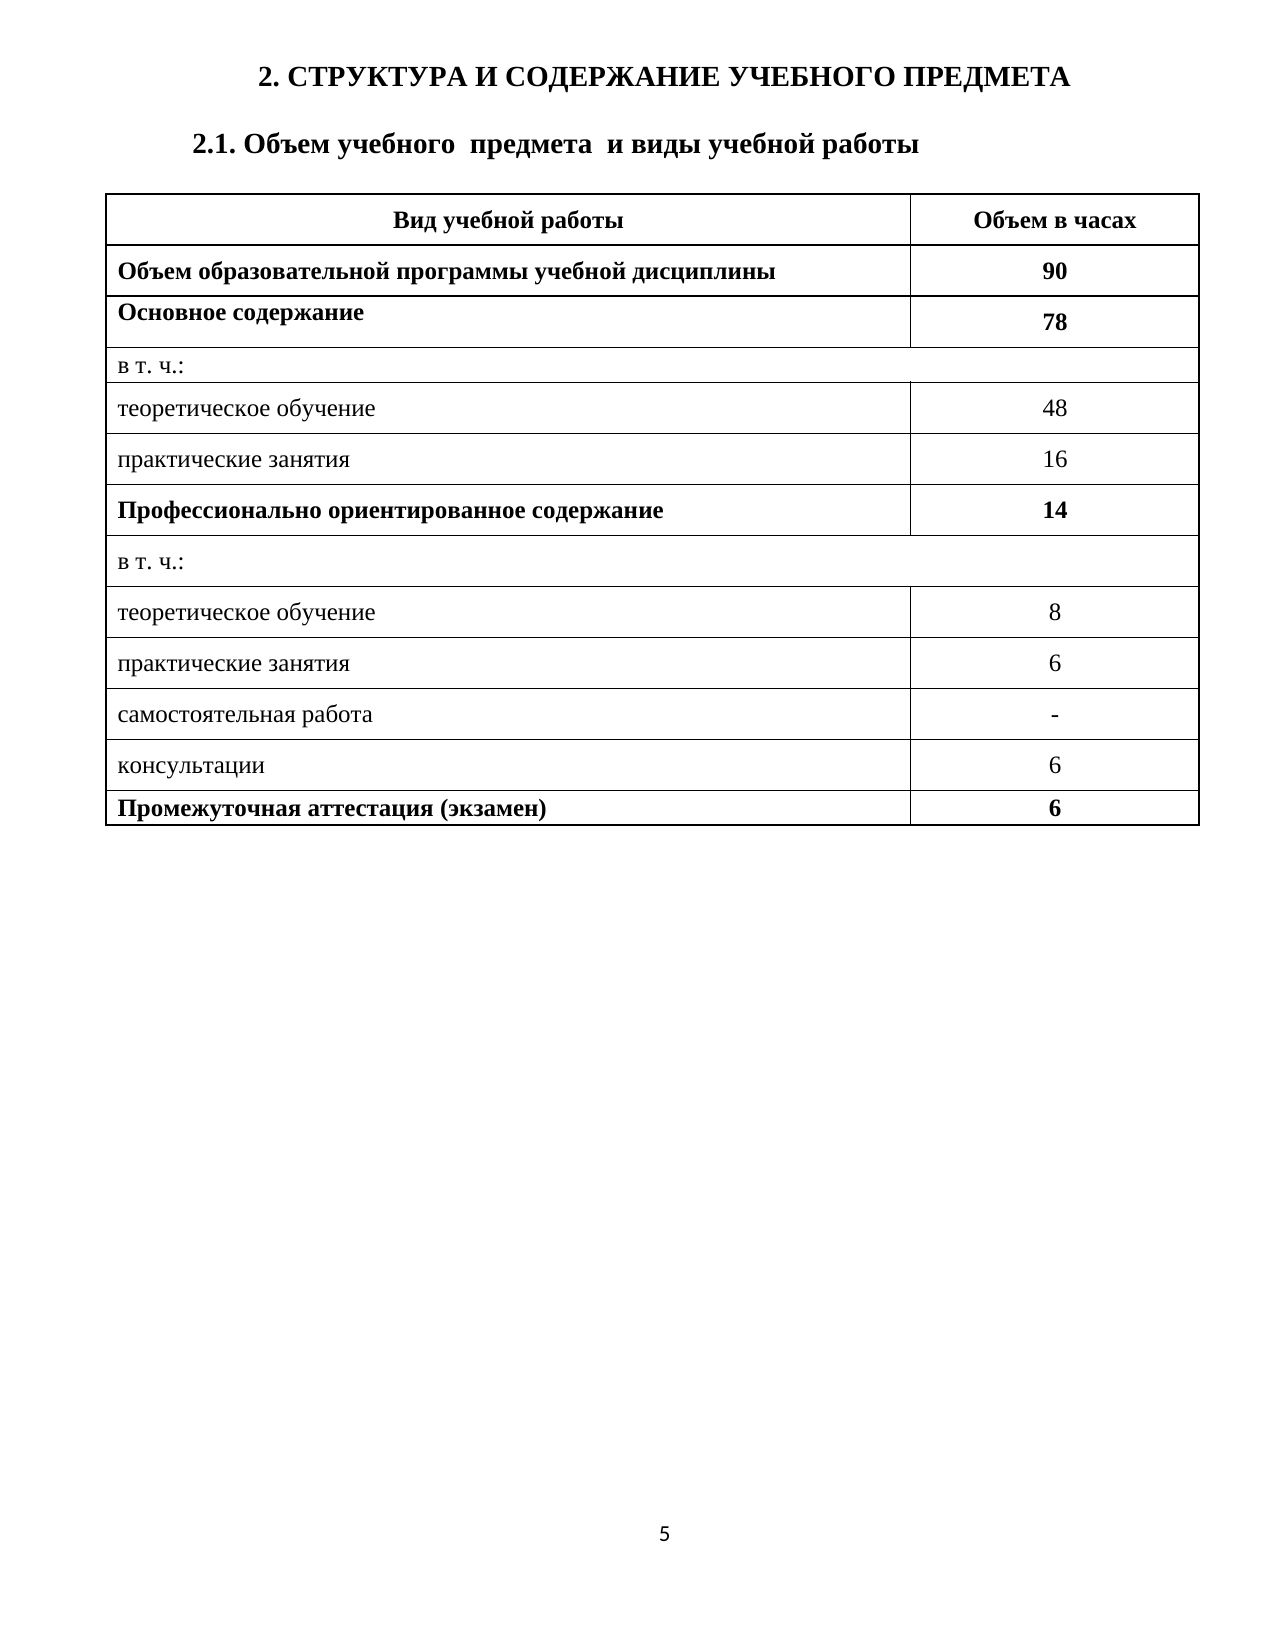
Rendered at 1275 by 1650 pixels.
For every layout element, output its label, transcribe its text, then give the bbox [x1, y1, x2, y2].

text 2.1. Объем учебного предмета и виды учебной работы [118, 126, 1211, 160]
table_cell самостоятельная работа [107, 689, 910, 739]
table_cell - [911, 689, 1198, 739]
table_cell Основное содержание [107, 297, 910, 346]
table_cell 78 [911, 297, 1198, 346]
table_cell практические занятия [107, 638, 910, 688]
table_header Объем в часах [911, 195, 1198, 244]
table_cell 14 [911, 485, 1198, 534]
table_cell Промежуточная аттестация (экзамен) [107, 791, 910, 824]
table_cell теоретическое обучение [107, 587, 910, 637]
table_cell 6 [911, 638, 1198, 688]
text 2. СТРУКТУРА И СОДЕРЖАНИЕ УЧЕБНОГО ПРЕДМЕТА [118, 59, 1211, 93]
table_cell 6 [911, 791, 1198, 824]
table_cell 6 [911, 740, 1198, 790]
table_header Вид учебной работы [107, 195, 910, 244]
table_cell в т. ч.: [107, 536, 1198, 586]
table_cell теоретическое обучение [107, 383, 910, 432]
table_cell Объем образовательной программы учебной дисциплины [107, 246, 910, 295]
table_cell консультации [107, 740, 910, 790]
table_cell 8 [911, 587, 1198, 637]
table_cell 48 [911, 383, 1198, 432]
table_cell 16 [911, 434, 1198, 483]
table_cell в т. ч.: [107, 348, 1198, 381]
table_cell Профессионально ориентированное содержание [107, 485, 910, 534]
table_cell практические занятия [107, 434, 910, 483]
table_cell 90 [911, 246, 1198, 295]
